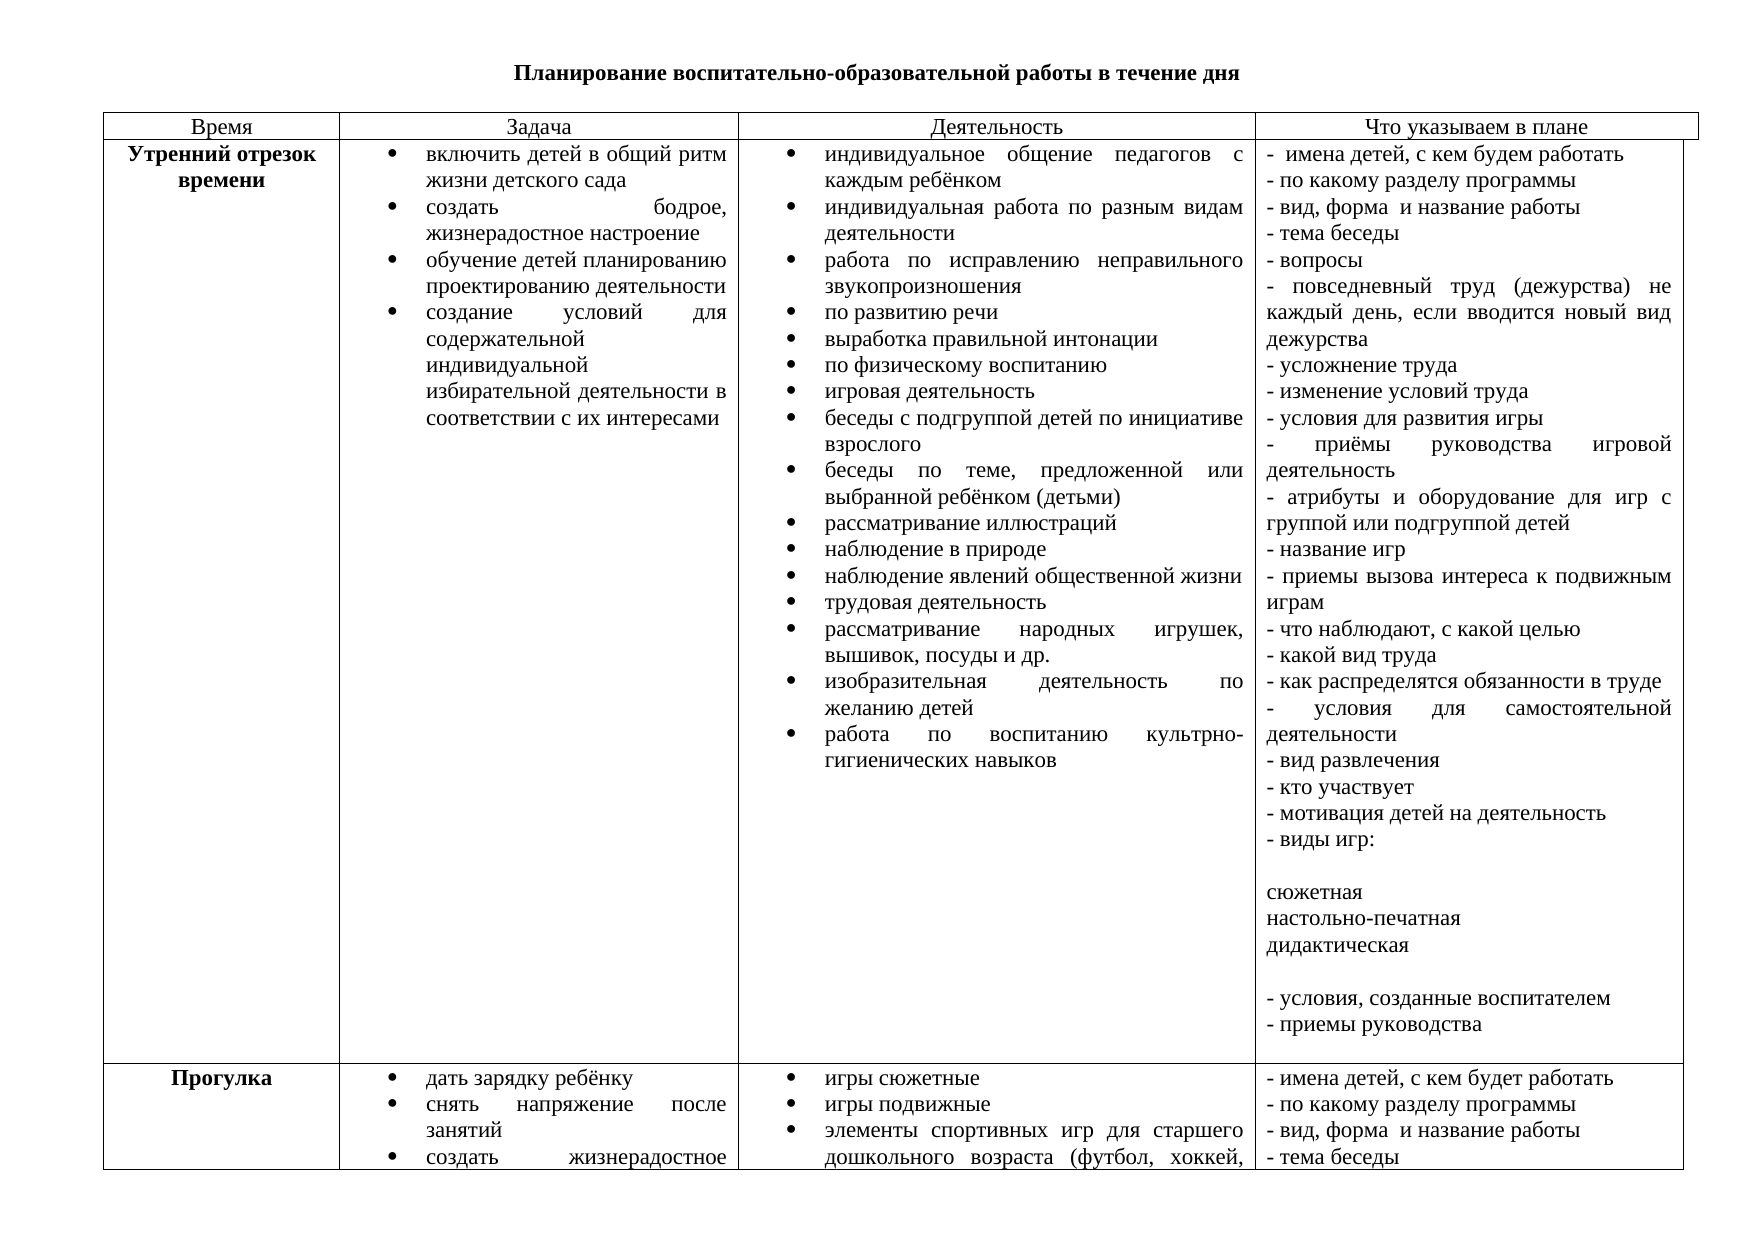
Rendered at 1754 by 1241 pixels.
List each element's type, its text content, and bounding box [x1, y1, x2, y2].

table_header Задача [340, 113, 738, 139]
table_header Что указываем в плане [1256, 113, 1698, 139]
table_cell индивидуальное общение педагогов с каждым ребёнком индивидуальная работа по разным видам деятельности работа по исправлению неправильного звукопроизношения по развитию речи выработка правильной интонации по физическому воспитанию игровая деятельность беседы с подгруппой детей по инициативе взрослого беседы по теме, предложенной или выбранной ребёнком (детьми) рассматривание иллюстраций наблюдение в природе наблюдение явлений общественной жизни трудовая деятельность рассматривание народных игрушек, вышивок, посуды и др. изобразительная деятельность по желанию детей работа по воспитанию культрно- гигиенических навыков [739, 140, 1255, 1063]
table_cell Утренний отрезок времени [104, 140, 339, 1063]
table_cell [739, 1064, 1255, 1169]
table_header Время [104, 113, 339, 139]
table_cell - имена детей, с кем будем работать - по какому разделу программы - вид, форма и название работы - тема беседы - вопросы - повседневный труд (дежурства) не каждый день, если вводится новый вид дежурства - усложнение труда - изменение условий труда - условия для развития игры - приёмы руководства игровой деятельность - атрибуты и оборудование для игр с группой или подгруппой детей - название игр - приемы вызова интереса к подвижным играм - что наблюдают, с какой целью - какой вид труда - как распределятся обязанности в труде - условия для самостоятельной деятельности - вид развлечения - кто участвует - мотивация детей на деятельность - виды игр: - вид игры сюжетная настольно-печатная дидактическая - условия, созданные воспитателем - приемы руководства [1256, 140, 1683, 1063]
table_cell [1256, 1064, 1683, 1169]
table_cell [340, 1064, 738, 1169]
text Планирование воспитательно-образовательной работы в течение дня [59, 59, 1695, 85]
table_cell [104, 1064, 339, 1169]
table_cell [1684, 1063, 1688, 1169]
table_cell включить детей в общий ритм жизни детского сада создать бодрое, жизнерадостное настроение обучение детей планированию проектированию деятельности создание условий для содержательной индивидуальной избирательной деятельности в соответствии с их интересами [340, 140, 738, 1063]
table_header Деятельность [739, 113, 1255, 139]
